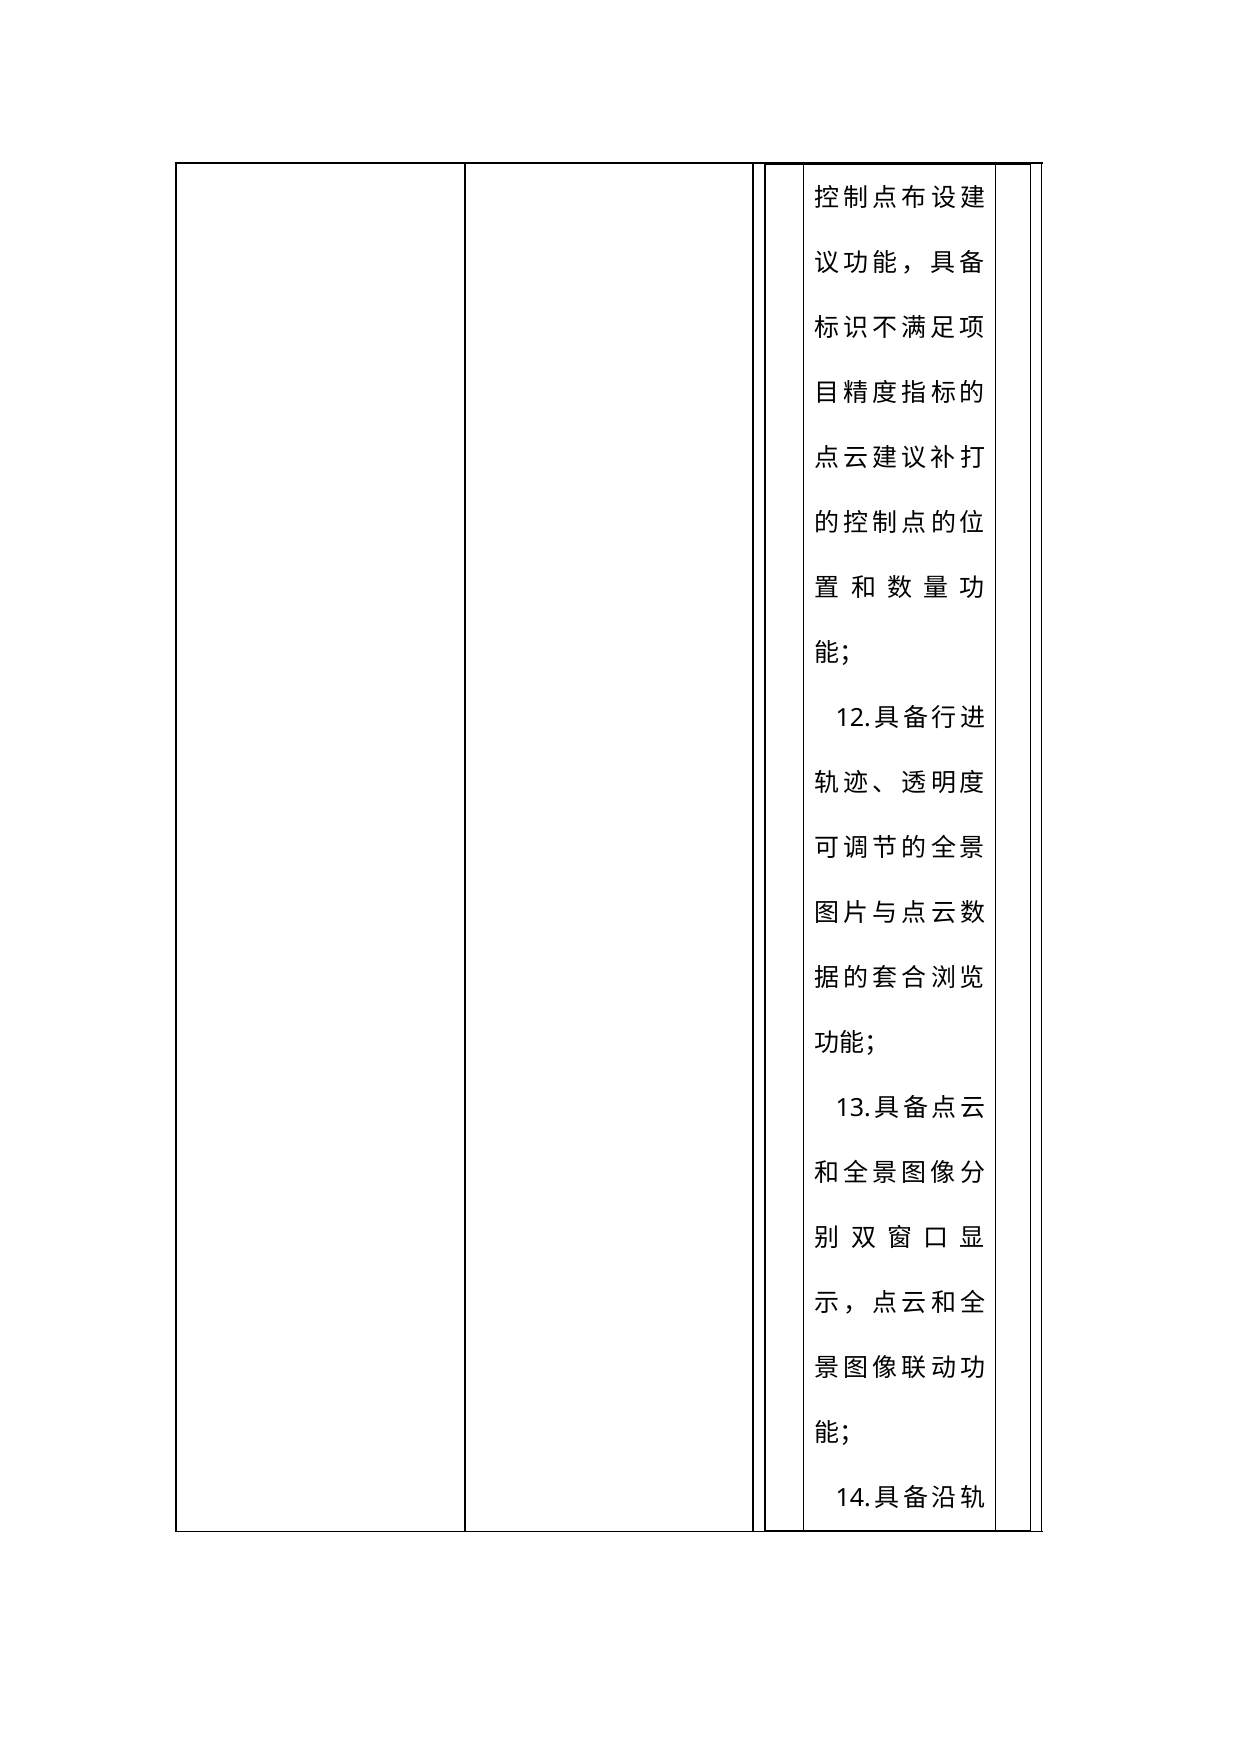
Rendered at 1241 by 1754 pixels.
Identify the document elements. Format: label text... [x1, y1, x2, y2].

table_cell [466, 164, 752, 1531]
table_cell [1031, 164, 1041, 1531]
table_cell [754, 164, 764, 1531]
table_cell [804, 165, 995, 1530]
table_cell [996, 165, 1030, 1530]
table_cell 1 [177, 164, 464, 1531]
table_cell [766, 165, 803, 1530]
